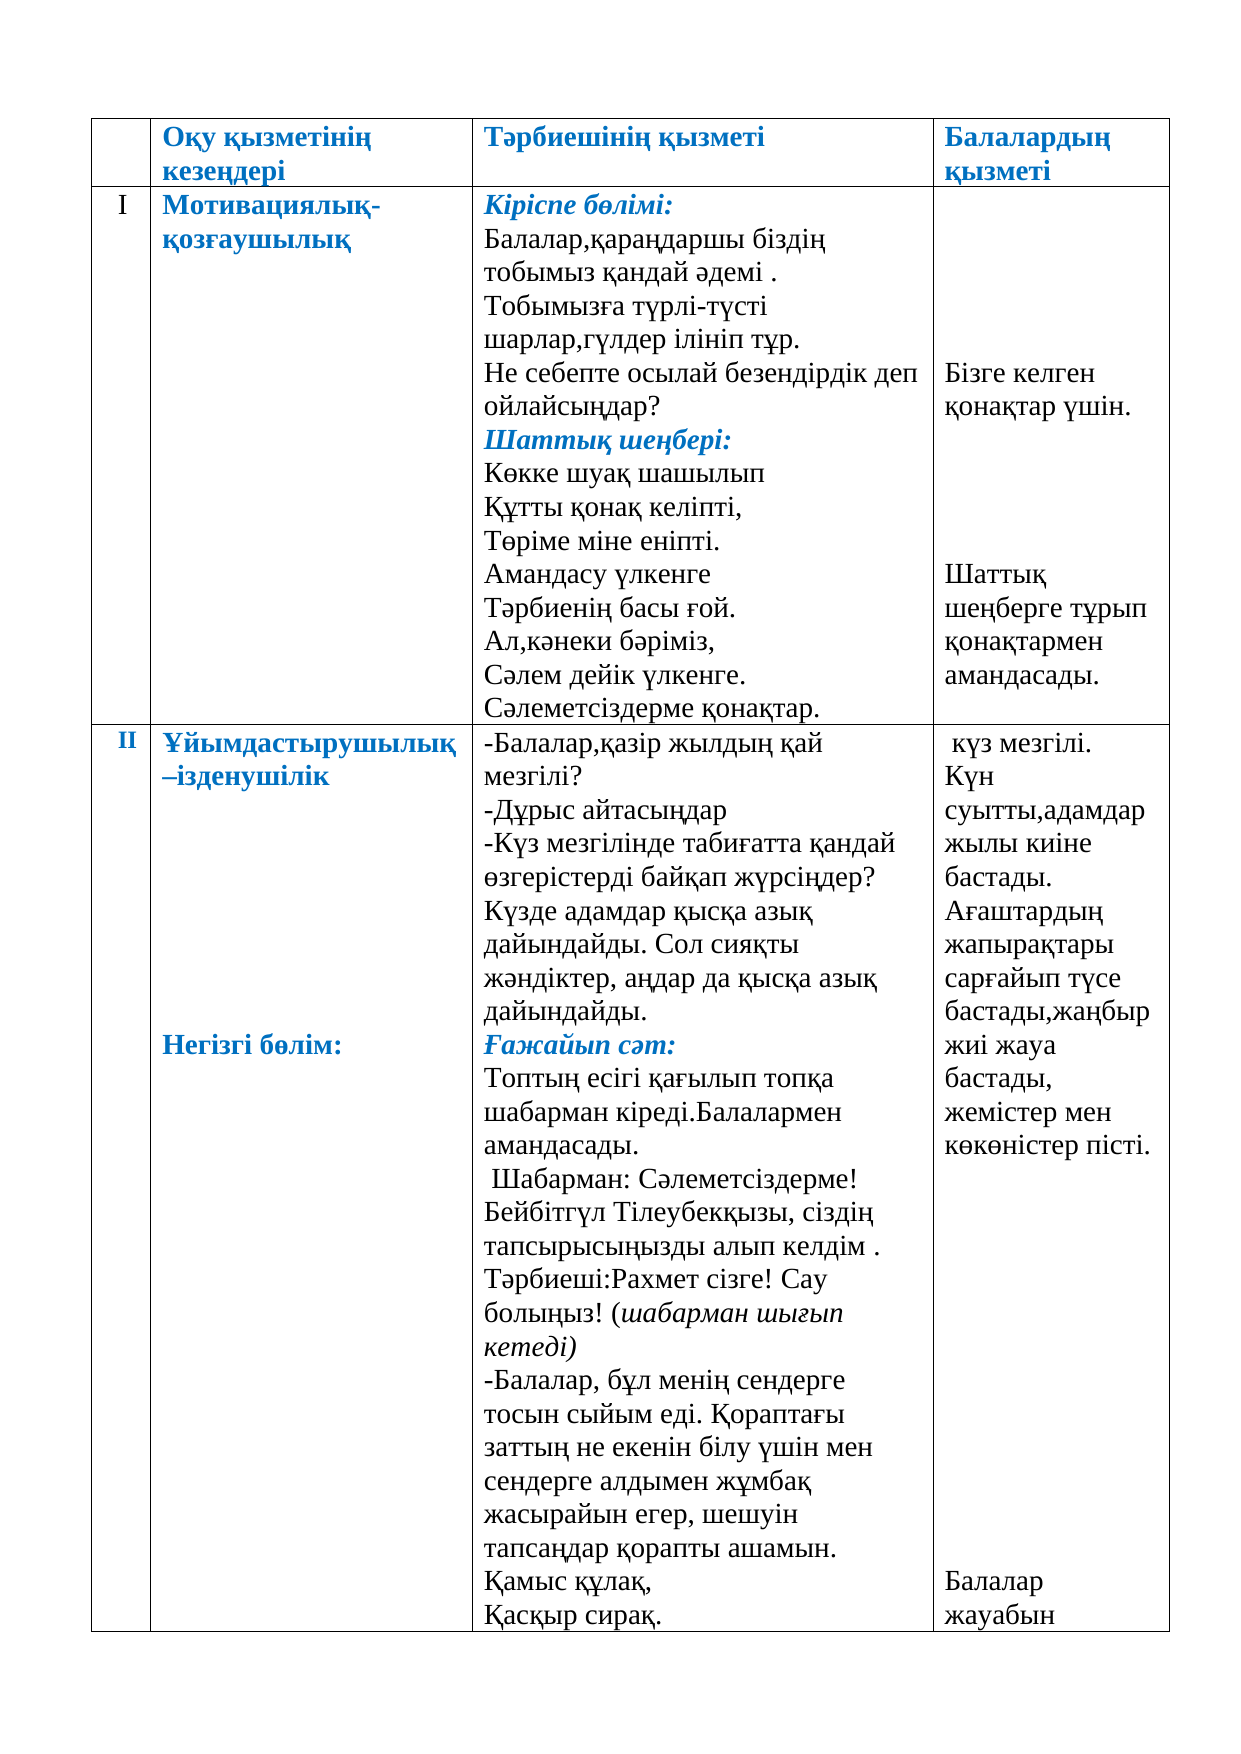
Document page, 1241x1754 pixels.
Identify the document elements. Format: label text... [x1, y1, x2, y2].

table_header Тәрбиешінің қызметі [473, 119, 933, 186]
table_header Оқу қызметінің кезеңдері [151, 119, 472, 186]
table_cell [934, 725, 1169, 1631]
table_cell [151, 725, 472, 1631]
table_cell Бізге келген қонақтар үшін. Шаттық шеңберге тұрып қонақтармен амандасады. [934, 187, 1169, 724]
table_cell Кіріспе бөлімі: Балалар,қараңдаршы біздің тобымыз қандай әдемі . Тобымызға түрлі-түсті шарлар,гүлдер ілініп тұр. Не себепте осылай безендірдік деп ойлайсыңдар? Шаттық шеңбері: Көкке шуақ шашылып Құтты қонақ келіпті, Төріме міне еніпті. Амандасу үлкенге Тәрбиенің басы ғой. Ал,кәнеки бәріміз, Сәлем дейік үлкенге. Сәлеметсіздерме қонақтар. [473, 187, 933, 724]
table_cell Мотивациялық-қозғаушылық [151, 187, 472, 724]
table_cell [473, 725, 933, 1631]
table_header Балалардың қызметі [934, 119, 1169, 186]
table_cell І [92, 187, 150, 724]
table_header [92, 119, 150, 186]
table_cell ІІ [92, 725, 150, 1631]
